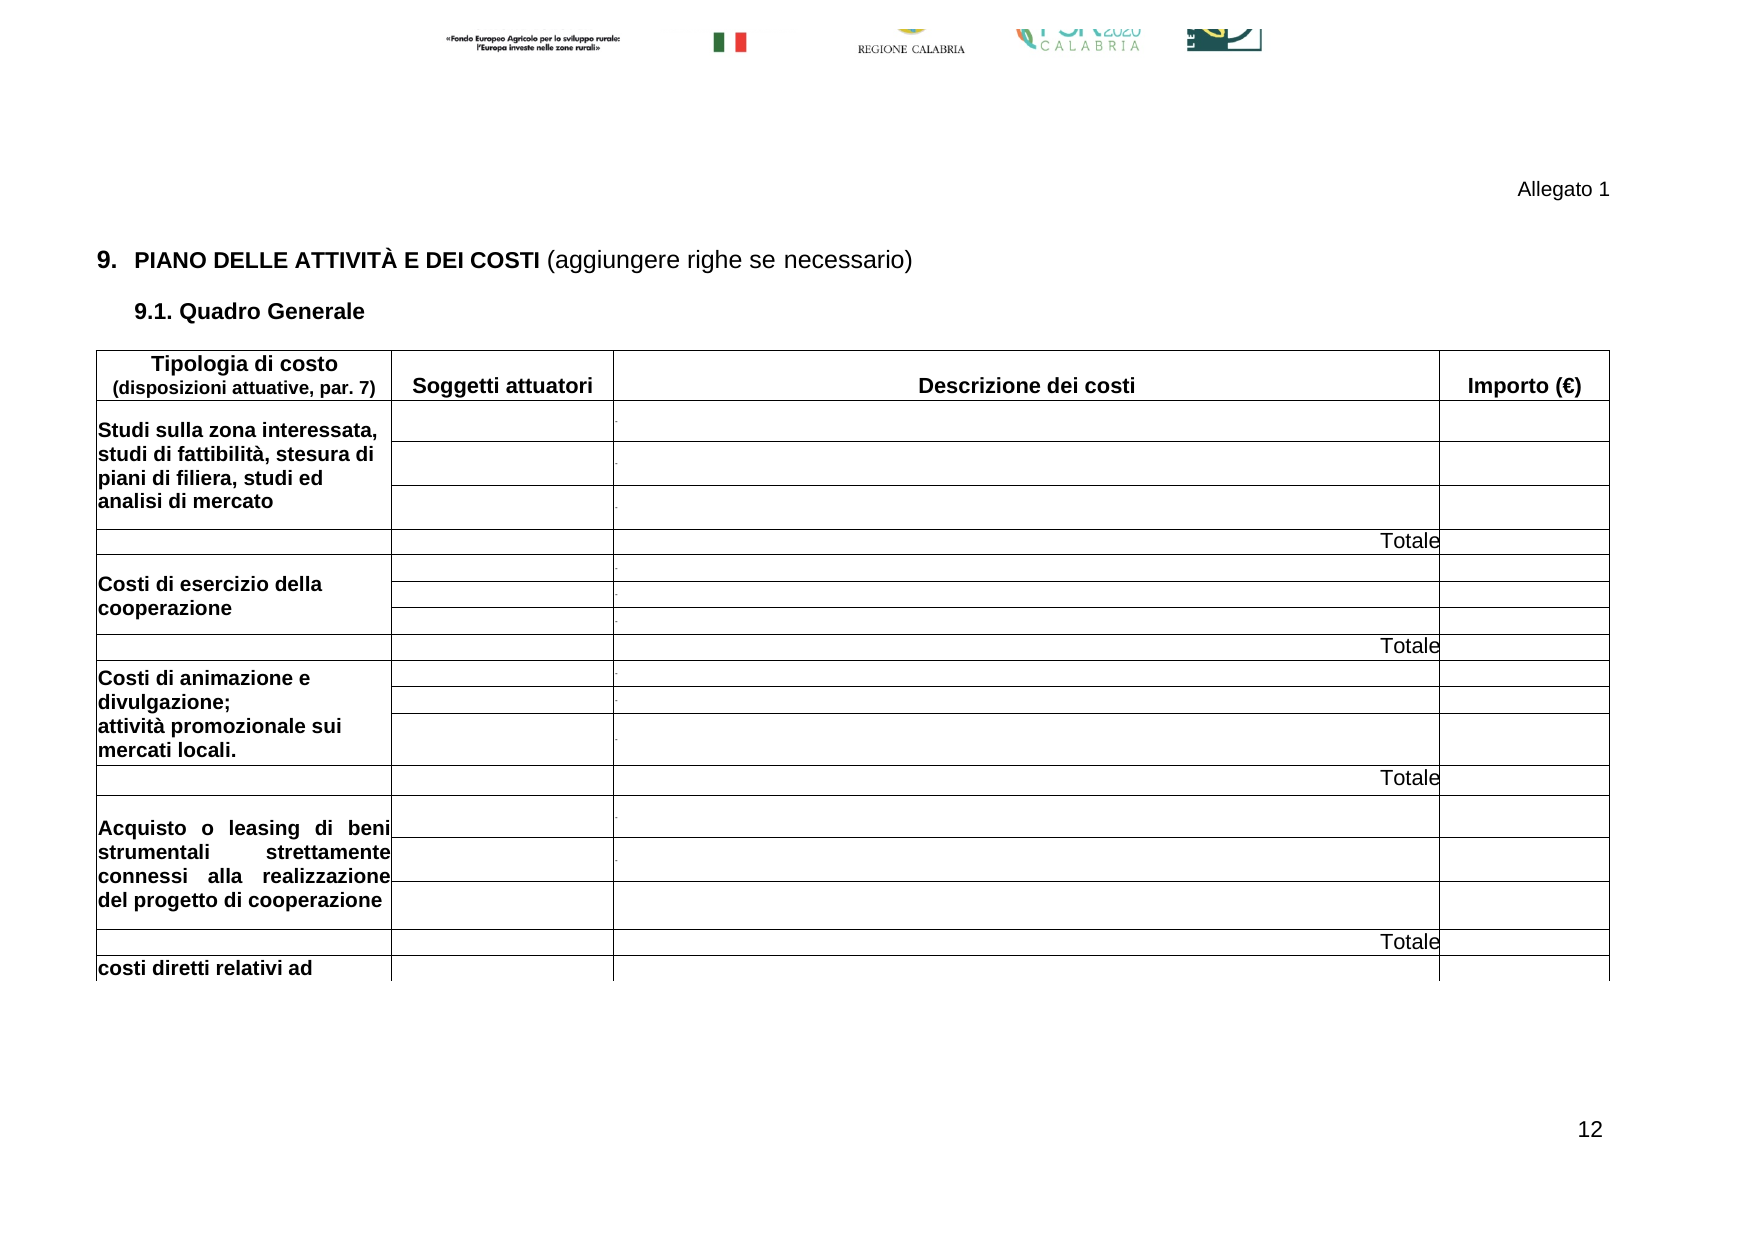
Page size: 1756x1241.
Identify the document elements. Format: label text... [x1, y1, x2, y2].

table_cell Costi di animazione e divulgazione; attività promozionale sui mercati locali. [97, 661, 391, 765]
table_cell [392, 661, 613, 686]
table_cell Studi sulla zona interessata, studi di fattibilità, stesura di piani di filiera, studi ed analisi di mercato [97, 401, 391, 528]
table_cell [1440, 930, 1609, 955]
table_header Importo (€) [1440, 351, 1609, 399]
table_cell - [614, 582, 1439, 607]
table_cell [392, 766, 613, 795]
table_cell [1440, 796, 1609, 837]
table_cell Totale [614, 766, 1439, 795]
table_cell [97, 635, 391, 659]
table_cell - [614, 838, 1439, 881]
table_cell - [614, 442, 1439, 484]
table_cell Totale [614, 530, 1439, 554]
table_cell Costi di esercizio della cooperazione [97, 555, 391, 634]
table_cell [1440, 635, 1609, 659]
table_cell [392, 635, 613, 659]
table_cell - [614, 401, 1439, 441]
table_cell [1440, 882, 1609, 928]
table_cell [392, 555, 613, 581]
table_cell - [614, 687, 1439, 712]
table_cell [392, 486, 613, 528]
table_cell [97, 766, 391, 795]
table_cell - [614, 661, 1439, 686]
table_cell [1440, 608, 1609, 634]
table_cell [392, 838, 613, 881]
table_cell [1440, 661, 1609, 686]
table_cell [614, 882, 1439, 928]
table_cell [392, 530, 613, 554]
subtitle Quadro Generale [134, 298, 1624, 324]
table_cell [1440, 956, 1609, 981]
table_cell [1440, 530, 1609, 554]
table_cell Acquisto o leasing di beni strumentali strettamente connessi alla realizzazione del progetto di cooperazione [97, 796, 391, 928]
table_cell [392, 796, 613, 837]
table_cell [392, 956, 613, 981]
table_header Descrizione dei costi [614, 351, 1439, 399]
table_cell [392, 882, 613, 928]
table_cell [97, 530, 391, 554]
table_header Soggetti attuatori [392, 351, 613, 399]
table_cell [1440, 555, 1609, 581]
table_cell [392, 687, 613, 712]
table_header Tipologia di costo (disposizioni attuative, par. 7) [97, 351, 391, 399]
table_cell [614, 956, 1439, 981]
table_cell - [614, 555, 1439, 581]
table_cell Totale [614, 930, 1439, 955]
table_cell [1440, 714, 1609, 765]
table_cell [1440, 401, 1609, 441]
table_cell [392, 401, 613, 441]
table_cell [392, 442, 613, 484]
table_cell [392, 714, 613, 765]
table_cell - [614, 486, 1439, 528]
table_cell [392, 582, 613, 607]
table_cell [1440, 687, 1609, 712]
table_cell [1440, 766, 1609, 795]
list PIANO DELLE ATTIVITÀ E DEI COSTI (aggiungere righe se necessario) [97, 245, 1624, 274]
table_cell Totale [614, 635, 1439, 659]
table_cell [392, 930, 613, 955]
table_cell - [614, 714, 1439, 765]
table_cell costi diretti relativi ad [97, 956, 391, 981]
table_cell [1440, 486, 1609, 528]
table_cell [97, 930, 391, 955]
table_cell [1440, 838, 1609, 881]
table_cell [392, 608, 613, 634]
picture [408, 29, 1300, 83]
table_cell - [614, 608, 1439, 634]
table_cell [1440, 442, 1609, 484]
table_cell - [614, 796, 1439, 837]
table_cell [1440, 582, 1609, 607]
